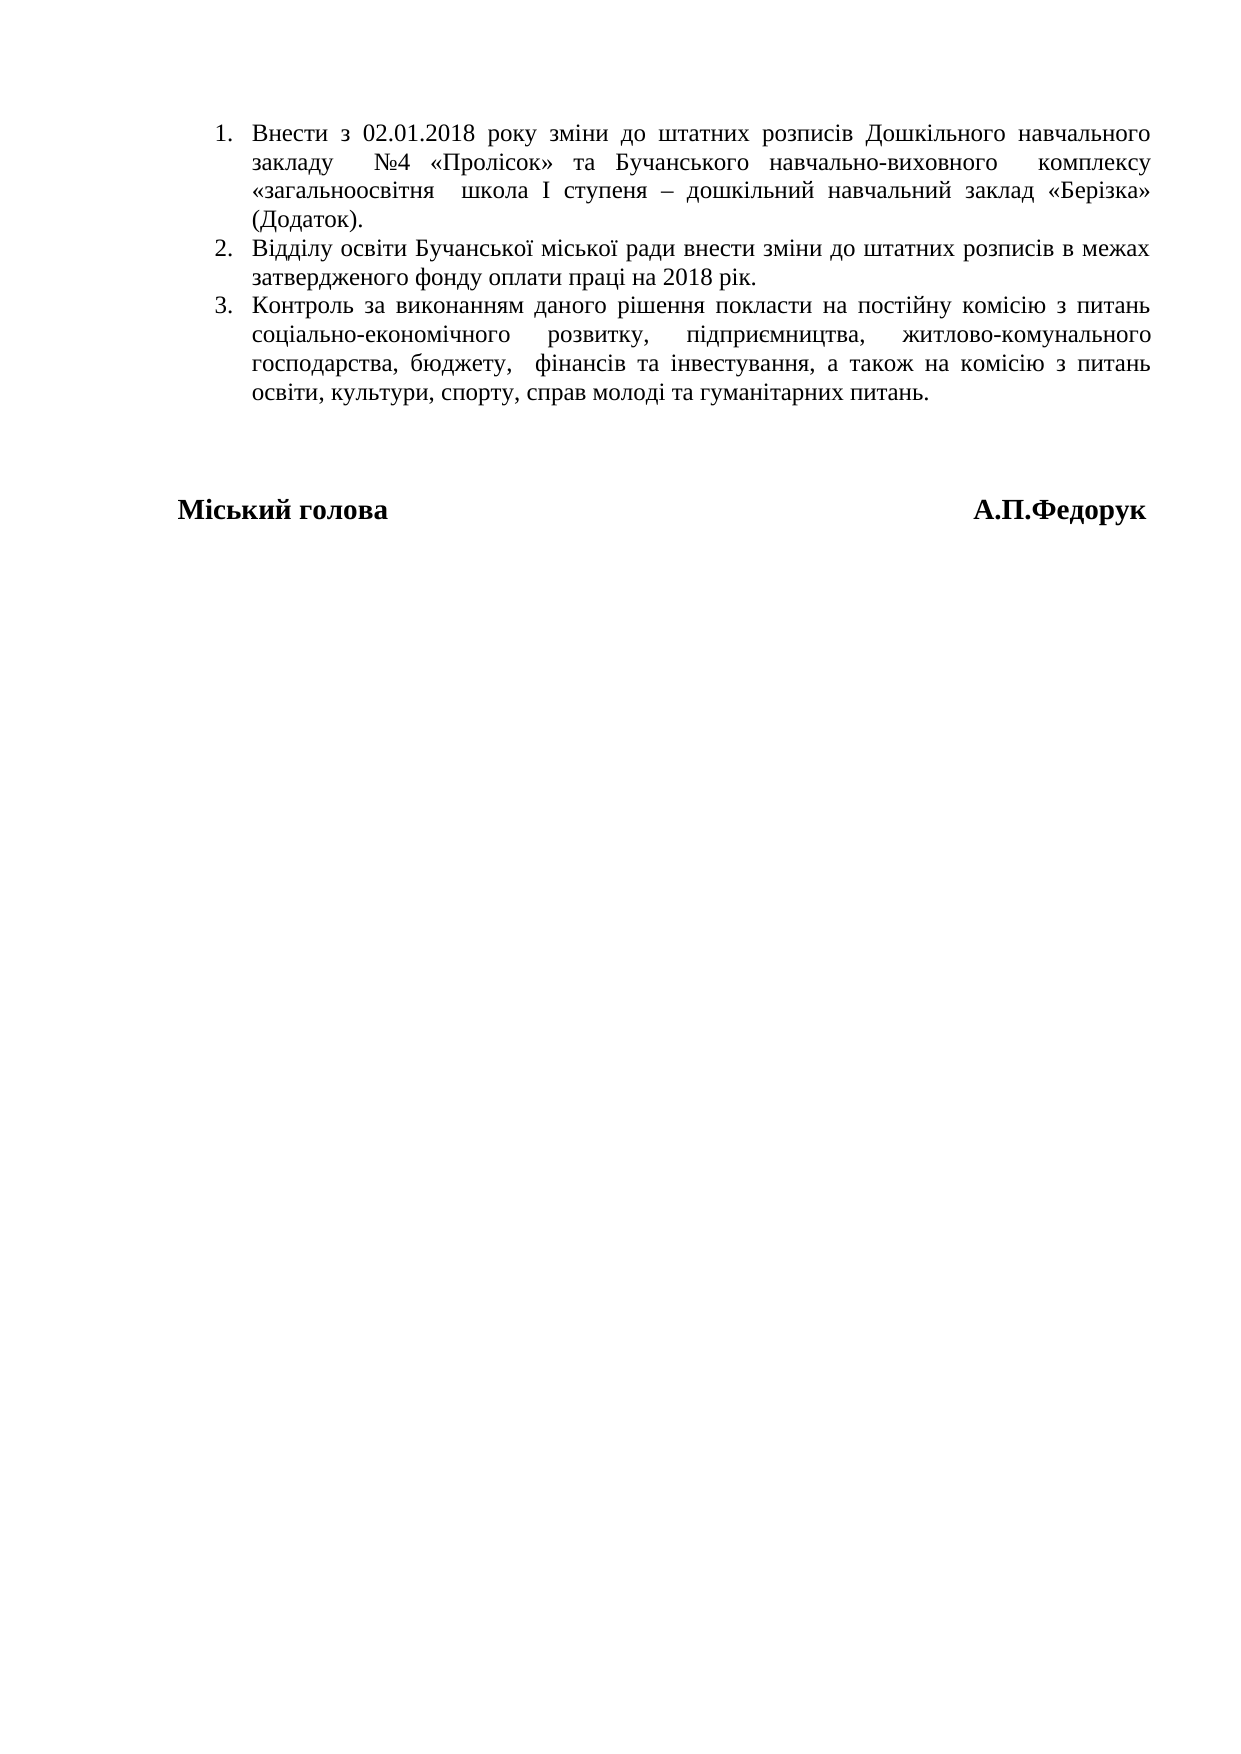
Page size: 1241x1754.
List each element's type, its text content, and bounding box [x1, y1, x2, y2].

list Внести з 02.01.2018 року зміни до штатних розписів Дошкільного навчального закладу №4 «Пролісок» та нського навчально-виховного комплексу «загальноосвітня школа І ступеня – дошкільний навчальний заклад «Берізка» (Додаток). [214, 118, 1152, 233]
list Відділу освіти Бучанської міської ради внести зміни до штатних розписів в межах затвердженого фонду оплати праці на 2018 рік. [214, 233, 1152, 291]
text Міський голова А.П.Федорук [177, 492, 1152, 525]
list Контроль за виконанням даного рішення покласти на постійну комісію з питань соціально-економічного розвитку, підприємництва, житлово-комунального господарства, бюджету, фінансів та інвестування, а також на комісію з питань освіти, культури, спорту, справ молоді та гуманітарних питань. [214, 291, 1152, 406]
